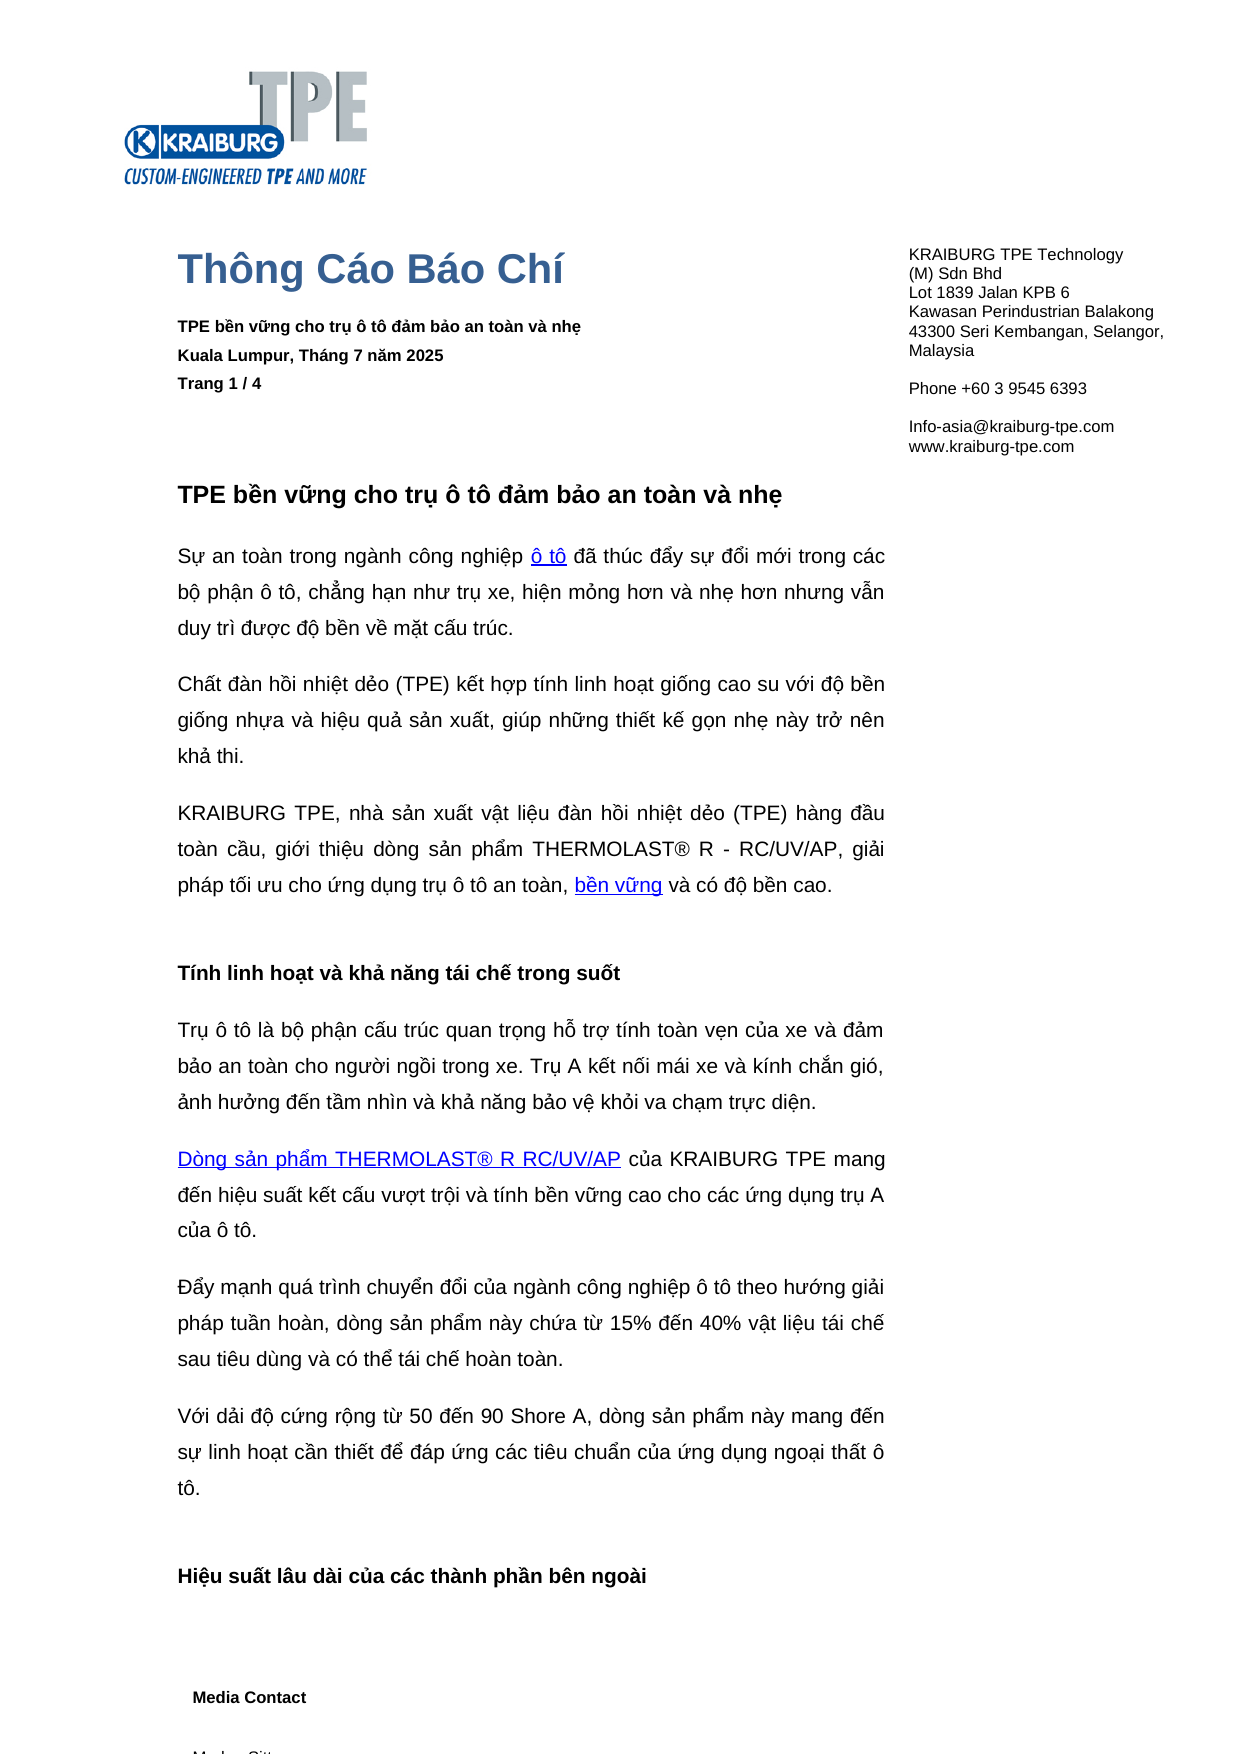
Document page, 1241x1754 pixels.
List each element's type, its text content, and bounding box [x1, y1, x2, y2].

text Đẩy mạnh quá trình chuyển đổi của ngành công nghiệp ô tô theo hướng giải pháp tuần hoàn, dòng sản phẩm này chứa từ 15% đến 40% vật liệu tái chế sau tiêu dùng và có thể tái chế hoàn toàn. [177, 1275, 886, 1371]
text Sự an toàn trong ngành công nghiệp ô tô đã thúc đẩy sự đổi mới trong các bộ phận ô tô, chẳng hạn như trụ xe, hiện mỏng hơn và nhẹ hơn nhưng vẫn duy trì được độ bền về mặt cấu trúc. [177, 543, 886, 639]
text TPE bền vững cho trụ ô tô đảm bảo an toàn và nhẹ [177, 479, 886, 508]
text Tính linh hoạt và khả năng tái chế trong suốt [177, 961, 886, 985]
text Với dải độ cứng rộng từ 50 đến 90 Shore A, dòng sản phẩm này mang đến sự linh hoạt cần thiết để đáp ứng các tiêu chuẩn của ứng dụng ngoại thất ô tô. [177, 1404, 886, 1499]
text Dòng sản phẩm THERMOLAST® R RC/UV/AP của KRAIBURG TPE mang đến hiệu suất kết cấu vượt trội và tính bền vững cao cho các ứng dụng trụ A của ô tô. [177, 1146, 886, 1242]
text KRAIBURG TPE, nhà sản xuất vật liệu đàn hồi nhiệt dẻo (TPE) hàng đầu toàn cầu, giới thiệu dòng sản phẩm THERMOLAST® R - RC/UV/AP, giải pháp tối ưu cho ứng dụng trụ ô tô an toàn, bền vững và có độ bền cao. [177, 801, 886, 897]
picture [112, 55, 379, 200]
text Trụ ô tô là bộ phận cấu trúc quan trọng hỗ trợ tính toàn vẹn của xe và đảm bảo an toàn cho người ngồi trong xe. Trụ A kết nối mái xe và kính chắn gió, ảnh hưởng đến tầm nhìn và khả năng bảo vệ khỏi va chạm trực diện. [177, 1018, 886, 1114]
text Chất đàn hồi nhiệt dẻo (TPE) kết hợp tính linh hoạt giống cao su với độ bền giống nhựa và hiệu quả sản xuất, giúp những thiết kế gọn nhẹ này trở nên khả thi. [177, 672, 886, 768]
text Hiệu suất lâu dài của các thành phần bên ngoài [177, 1564, 886, 1588]
